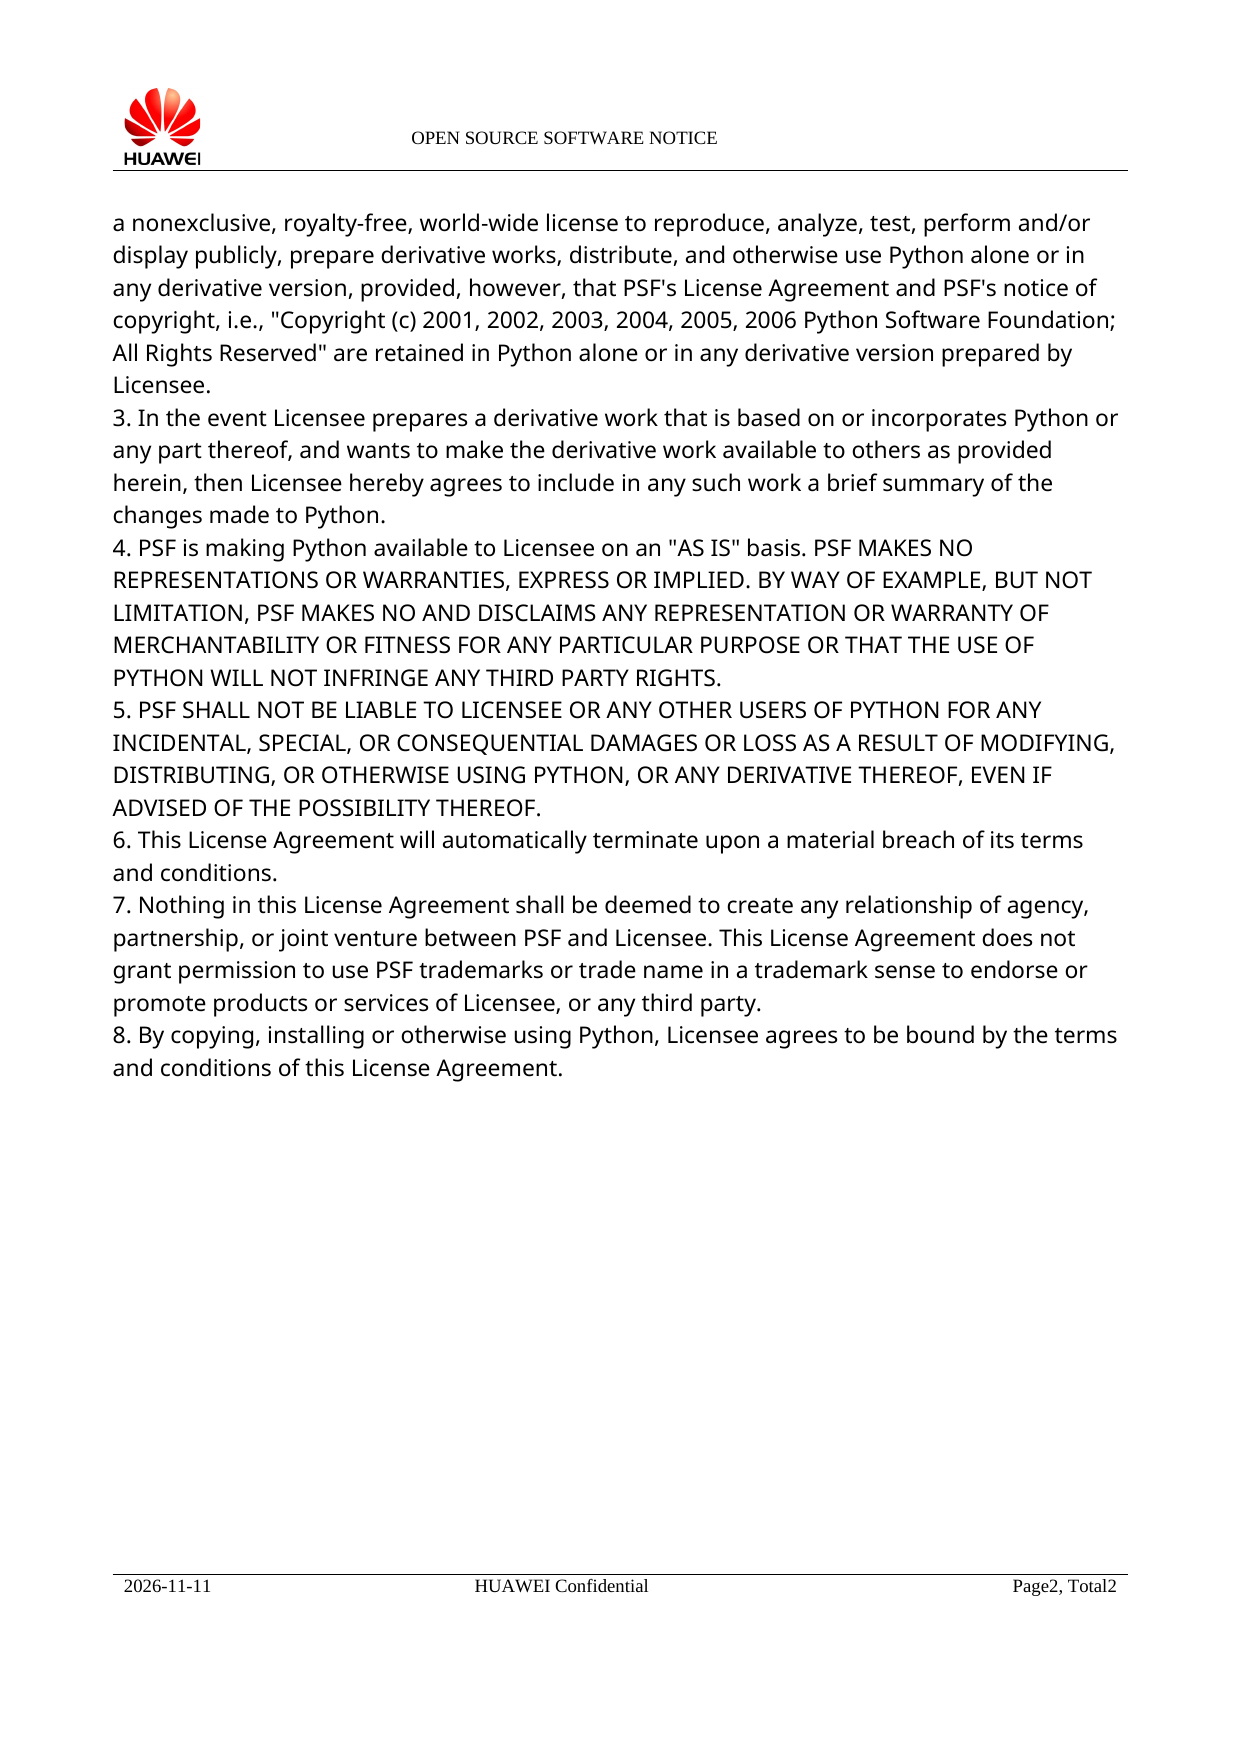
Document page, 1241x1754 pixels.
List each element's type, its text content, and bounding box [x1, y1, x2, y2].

text 8. By copying, installing or otherwise using Python, Licensee agrees to be bound by the terms and conditions of this License Agreement. [112, 1019, 1128, 1084]
text 6. This License Agreement will automatically terminate upon a material breach of its terms and conditions. [112, 824, 1128, 889]
text 3. In the event Licensee prepares a derivative work that is based on or incorporates Python or any part thereof, and wants to make the derivative work available to others as provided herein, then Licensee hereby agrees to include in any such work a brief summary of the changes made to Python. [112, 401, 1128, 531]
text 4. PSF is making Python available to Licensee on an "AS IS" basis. PSF MAKES NO REPRESENTATIONS OR WARRANTIES, EXPRESS OR IMPLIED. BY WAY OF EXAMPLE, BUT NOT LIMITATION, PSF MAKES NO AND DISCLAIMS ANY REPRESENTATION OR WARRANTY OF MERCHANTABILITY OR FITNESS FOR ANY PARTICULAR PURPOSE OR THAT THE USE OF PYTHON WILL NOT INFRINGE ANY THIRD PARTY RIGHTS. [112, 531, 1128, 694]
picture [124, 88, 201, 165]
text 7. Nothing in this License Agreement shall be deemed to create any relationship of agency, partnership, or joint venture between PSF and Licensee. This License Agreement does not grant permission to use PSF trademarks or trade name in a trademark sense to endorse or promote products or services of Licensee, or any third party. [112, 889, 1128, 1019]
text 5. PSF SHALL NOT BE LIABLE TO LICENSEE OR ANY OTHER USERS OF PYTHON FOR ANY INCIDENTAL, SPECIAL, OR CONSEQUENTIAL DAMAGES OR LOSS AS A RESULT OF MODIFYING, DISTRIBUTING, OR OTHERWISE USING PYTHON, OR ANY DERIVATIVE THEREOF, EVEN IF ADVISED OF THE POSSIBILITY THEREOF. [112, 694, 1128, 824]
